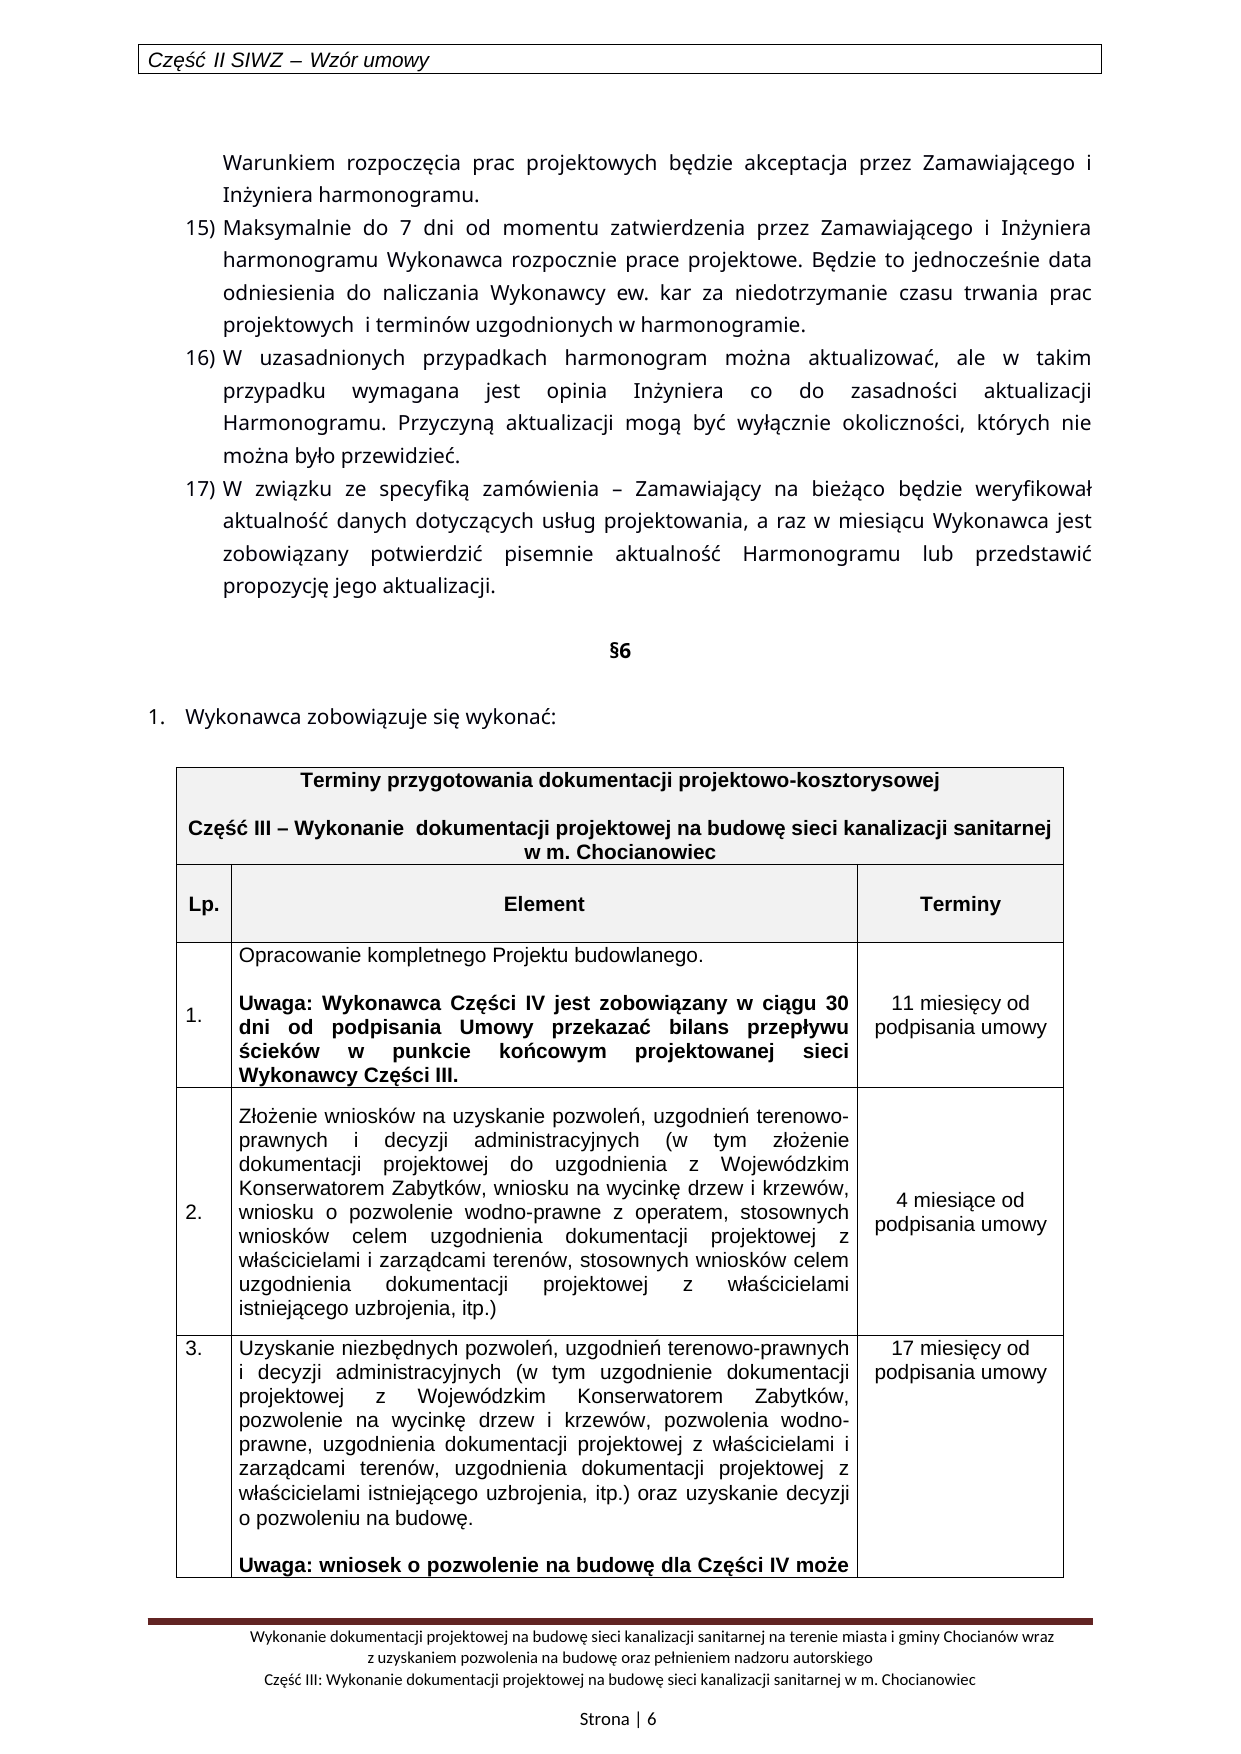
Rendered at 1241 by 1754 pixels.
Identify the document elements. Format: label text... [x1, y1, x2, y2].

list W uzasadnionych przypadkach harmonogram można aktualizować, ale w takim przypadku wymagana jest opinia Inżyniera co do zasadności aktualizacji Harmonogramu. Przyczyną aktualizacji mogą być wyłącznie okoliczności, których nie można było przewidzieć. [185, 343, 1093, 469]
table_cell Element [232, 865, 857, 942]
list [185, 148, 1093, 209]
table_cell 4 miesiące od podpisania umowy [858, 1088, 1063, 1335]
table_cell Opracowanie kompletnego Projektu budowlanego. Uwaga: Wykonawca Części IV jest zobowiązany w ciągu 30 dni od podpisania Umowy przekazać bilans przepływu ścieków w punkcie końcowym projektowanej sieci Wykonawcy Części III. [232, 943, 857, 1087]
list W związku ze specyfiką zamówienia – Zamawiający na bieżąco będzie weryfikował aktualność danych dotyczących usług projektowania, a raz w miesiącu Wykonawca jest zobowiązany potwierdzić pisemnie aktualność Harmonogramu lub przedstawić propozycję jego aktualizacji. [185, 474, 1093, 600]
table_cell Terminy [858, 865, 1063, 942]
table_header Terminy przygotowania dokumentacji projektowo-kosztorysowej Część III – Wykonanie dokumentacji projektowej na budowę sieci kanalizacji sanitarnej w m. Chocianowiec [177, 768, 1063, 864]
list Wykonawca zobowiązuje się wykonać: [148, 702, 1093, 730]
table_cell 17 miesięcy od podpisania umowy [858, 1336, 1063, 1577]
text §6 [148, 637, 1093, 665]
table_cell 11 miesięcy od podpisania umowy [858, 943, 1063, 1087]
list Maksymalnie do 7 dni od momentu zatwierdzenia przez Zamawiającego i Inżyniera harmonogramu Wykonawca rozpocznie prace projektowe. Będzie to jednocześnie data odniesienia do naliczania Wykonawcy ew. kar za niedotrzymanie czasu trwania prac projektowych i terminów uzgodnionych w harmonogramie. [185, 213, 1093, 339]
table_cell Lp. [177, 865, 231, 942]
table_cell Złożenie wniosków na uzyskanie pozwoleń, uzgodnień terenowo-prawnych i decyzji administracyjnych (w tym złożenie dokumentacji projektowej do uzgodnienia z Wojewódzkim Konserwatorem Zabytków, wniosku na wycinkę drzew i krzewów, wniosku o pozwolenie wodno-prawne z operatem, stosownych wniosków celem uzgodnienia dokumentacji projektowej z właścicielami i zarządcami terenów, stosownych wniosków celem uzgodnienia dokumentacji projektowej z właścicielami istniejącego uzbrojenia, itp.) [232, 1088, 857, 1335]
table_cell [177, 1088, 231, 1335]
table_cell [177, 1336, 231, 1577]
table_cell [177, 943, 231, 1087]
